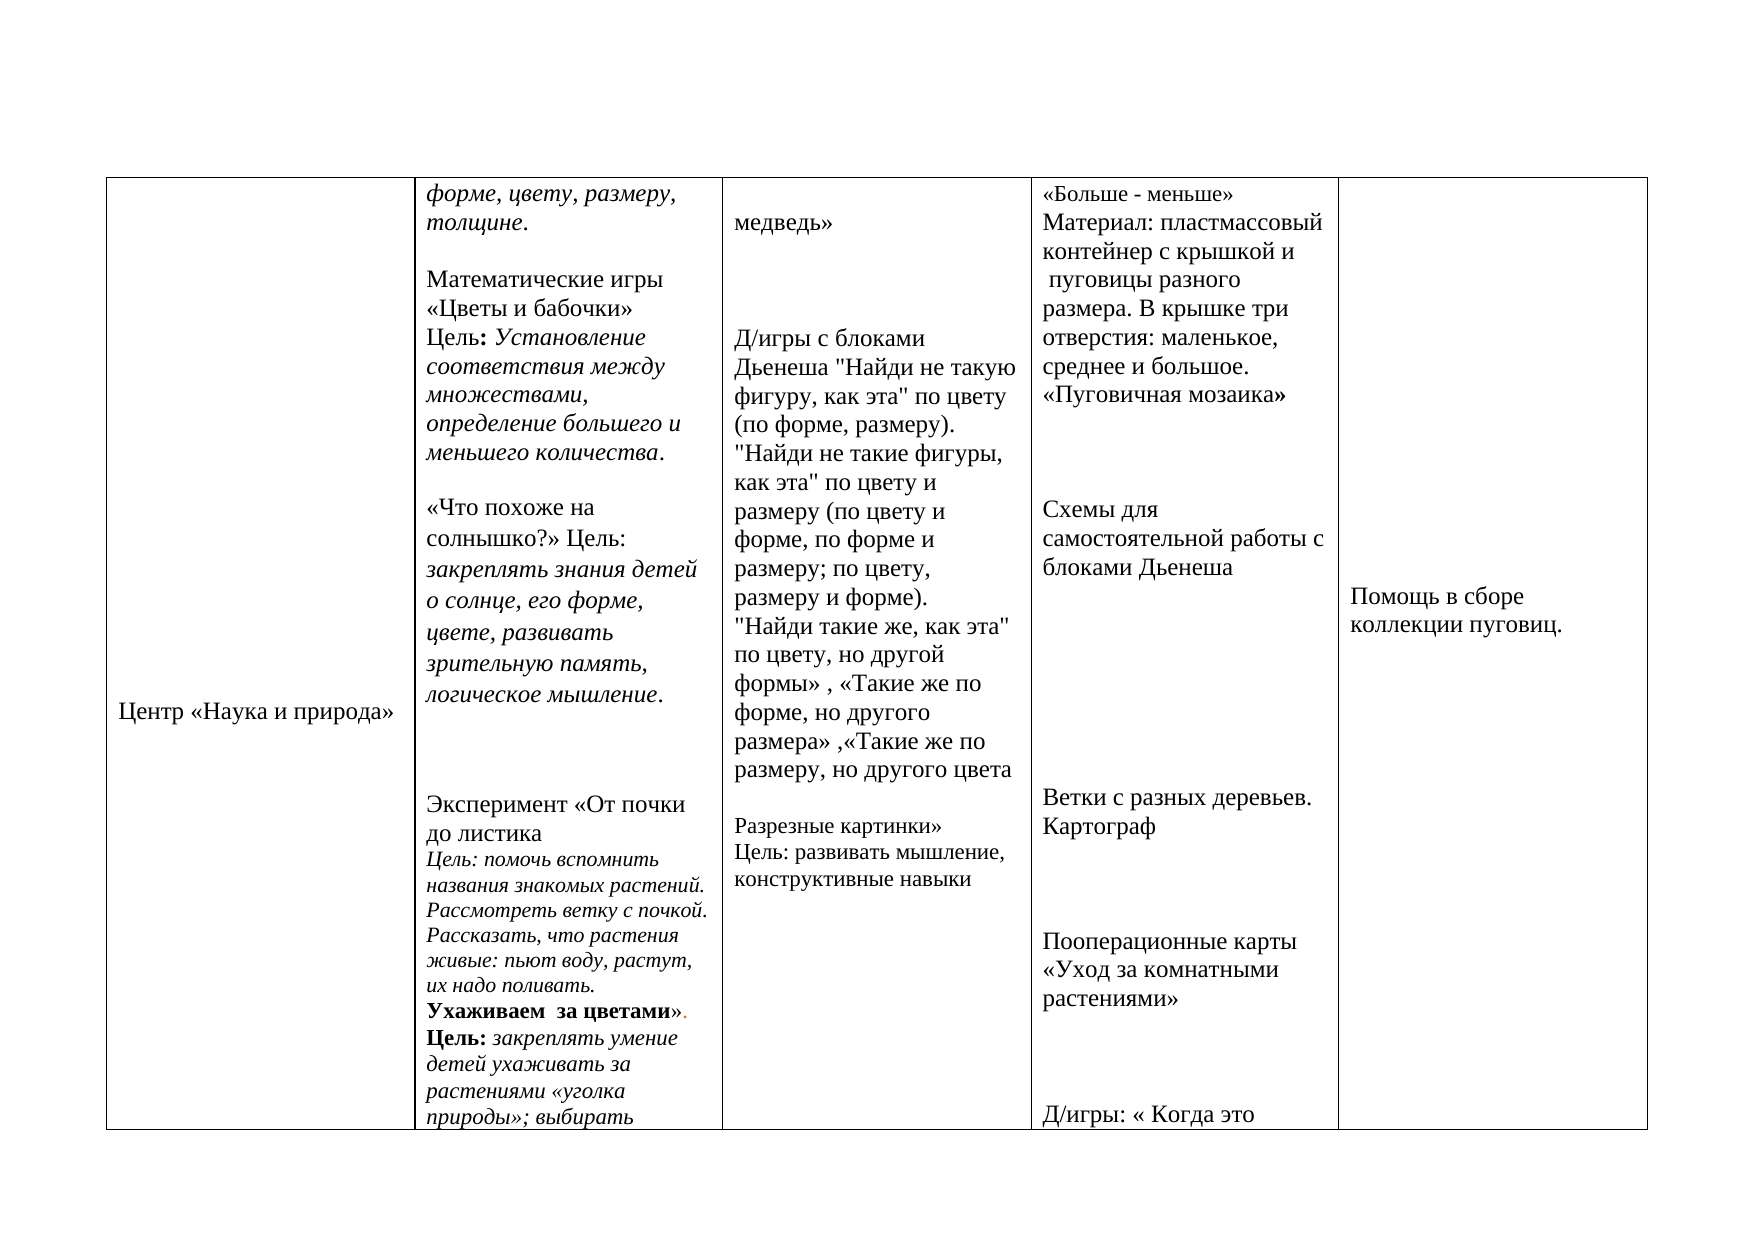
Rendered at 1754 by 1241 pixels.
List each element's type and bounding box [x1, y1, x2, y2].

table_cell [416, 178, 722, 1129]
table_cell [1032, 178, 1338, 1129]
table_cell [1339, 178, 1647, 1129]
table_cell [107, 178, 414, 1129]
table_cell [723, 178, 1031, 1129]
